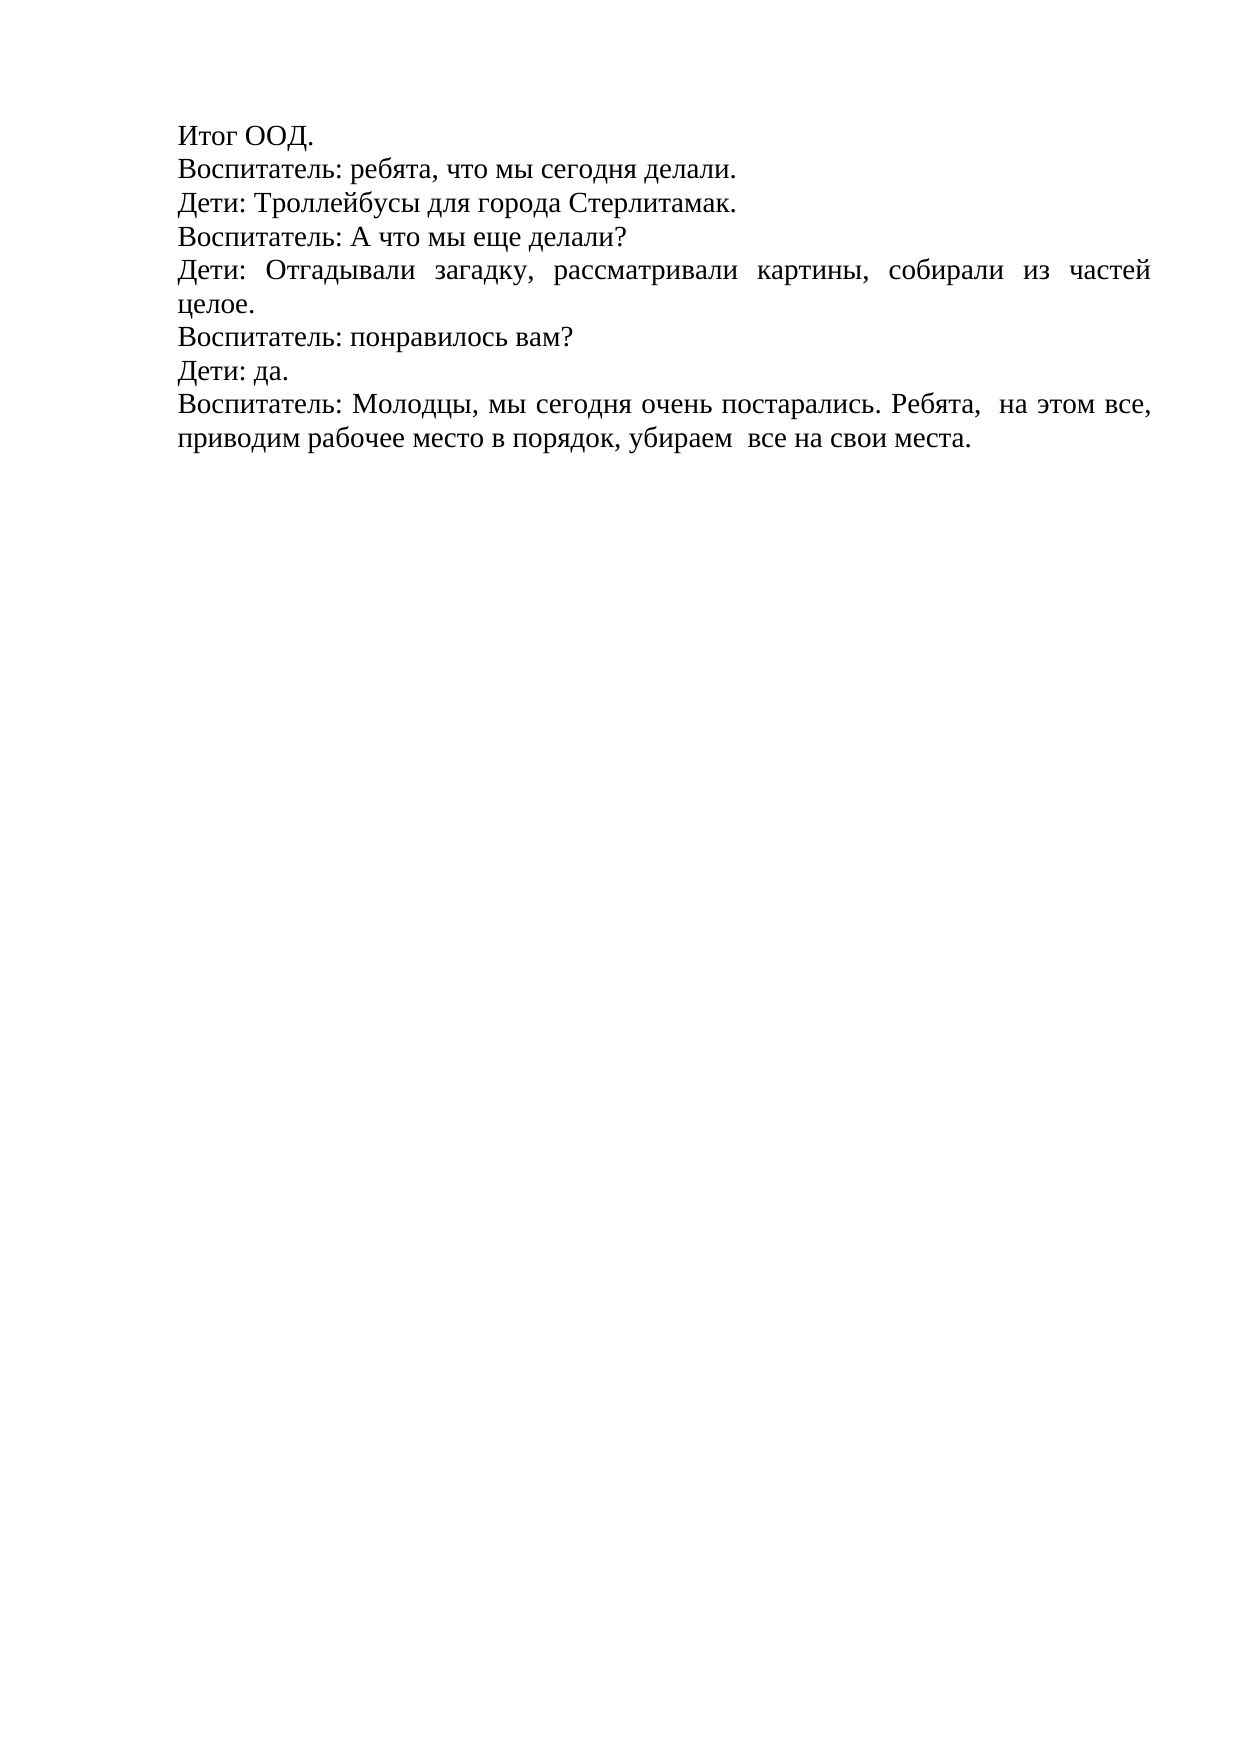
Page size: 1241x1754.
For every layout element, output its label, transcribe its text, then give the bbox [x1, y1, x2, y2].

text Воспитатель: Молодцы, мы сегодня очень постарались. Ребята, на этом все, приводим рабочее место в порядок, убираем все на свои места. [177, 386, 1152, 453]
text Итог ООД. [177, 118, 1152, 152]
text Дети: Отгадывали загадку, рассматривали картины, собирали из частей целое. [177, 252, 1152, 319]
text Воспитатель: понравилось вам? [177, 319, 1152, 353]
text Воспитатель: А что мы еще делали? [177, 219, 1152, 252]
text Дети: Троллейбусы для города Стерлитамак. [177, 185, 1152, 219]
text Дети: да. [177, 353, 1152, 386]
text Воспитатель: ребята, что мы сегодня делали. [177, 152, 1152, 185]
